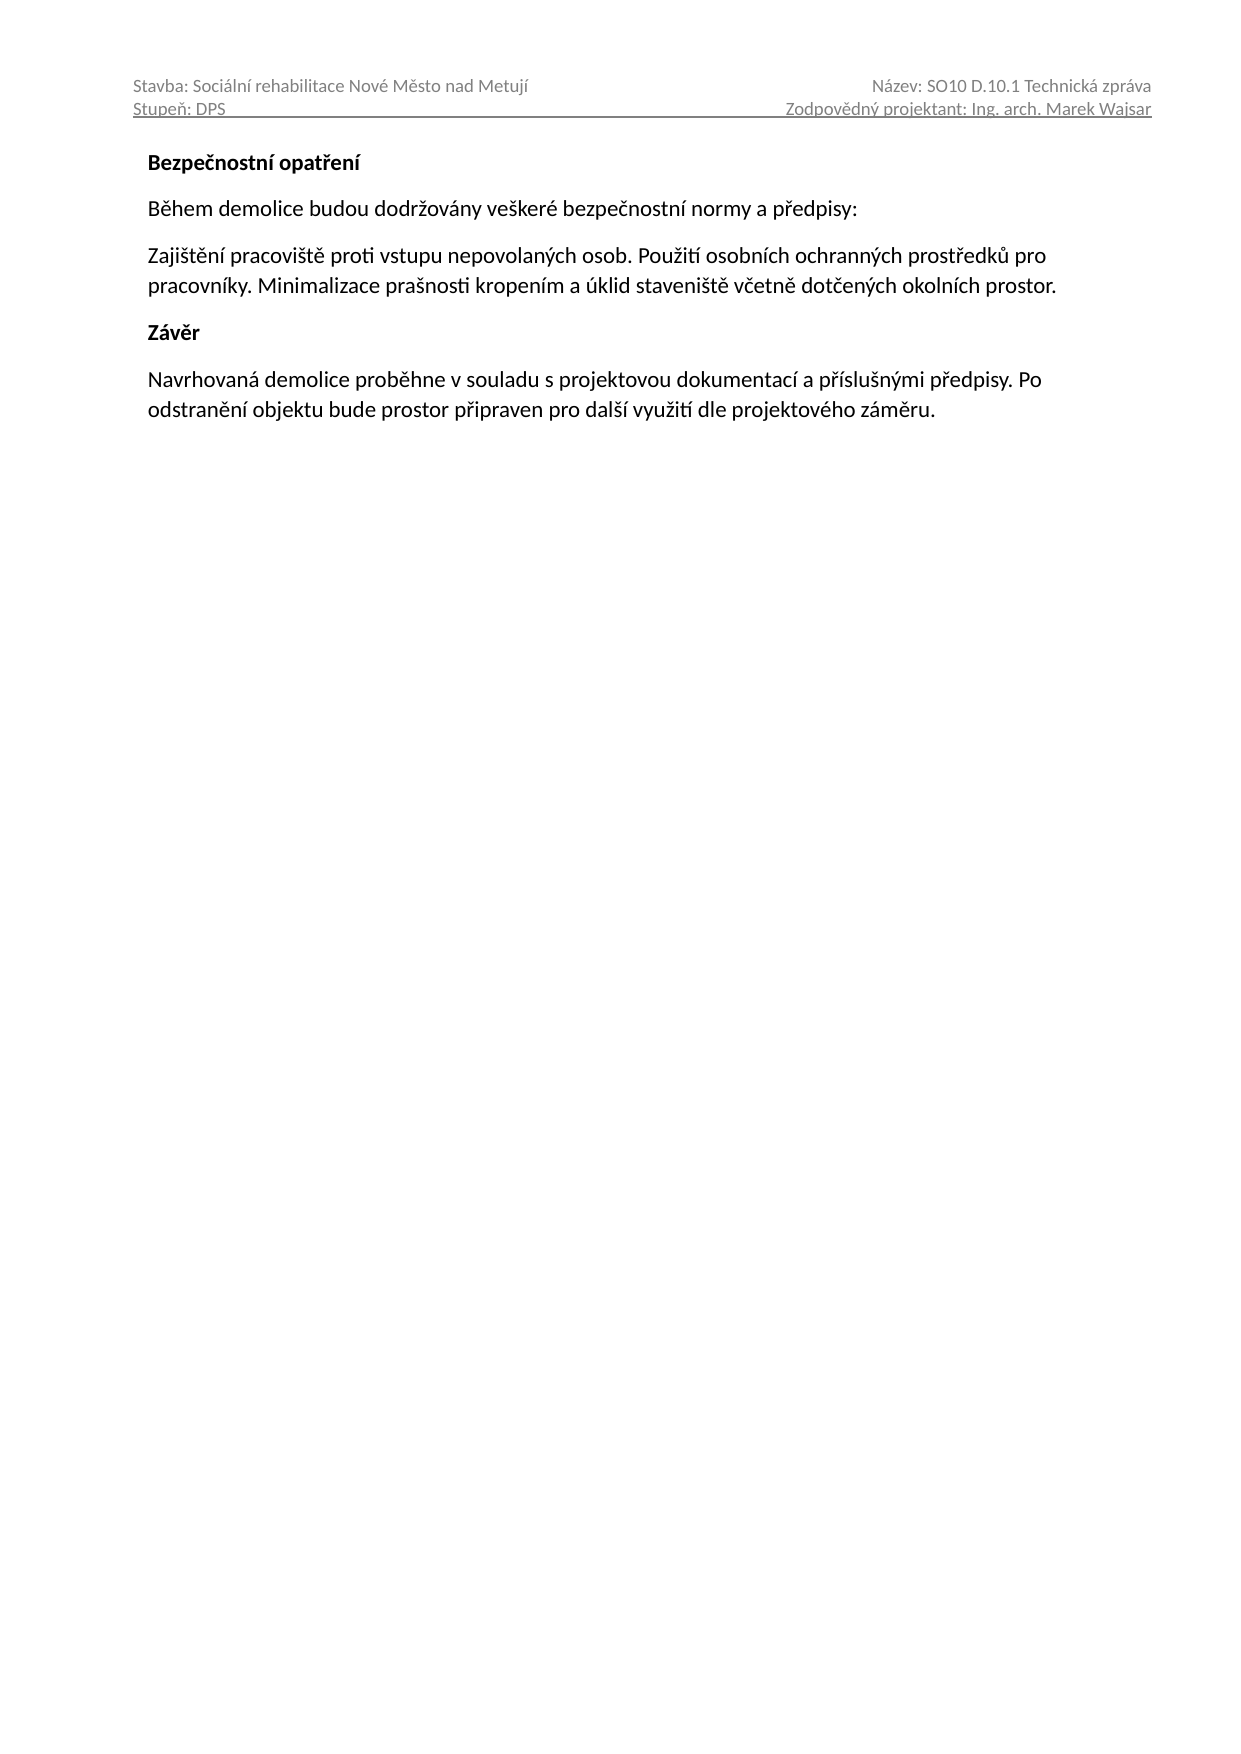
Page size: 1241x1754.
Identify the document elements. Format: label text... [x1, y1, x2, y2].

text Bezpečnostní opatření [148, 148, 1093, 176]
text Zajištění pracoviště proti vstupu nepovolaných osob. Použití osobních ochranných prostředků pro pracovníky. Minimalizace prašnosti kropením a úklid staveniště včetně dotčených okolních prostor. [148, 241, 1093, 299]
text Závěr [148, 318, 1093, 346]
text Navrhovaná demolice proběhne v souladu s projektovou dokumentací a příslušnými předpisy. Po odstranění objektu bude prostor připraven pro další využití dle projektového záměru. [148, 365, 1093, 423]
text Během demolice budou dodržovány veškeré bezpečnostní normy a předpisy: [148, 194, 1093, 222]
